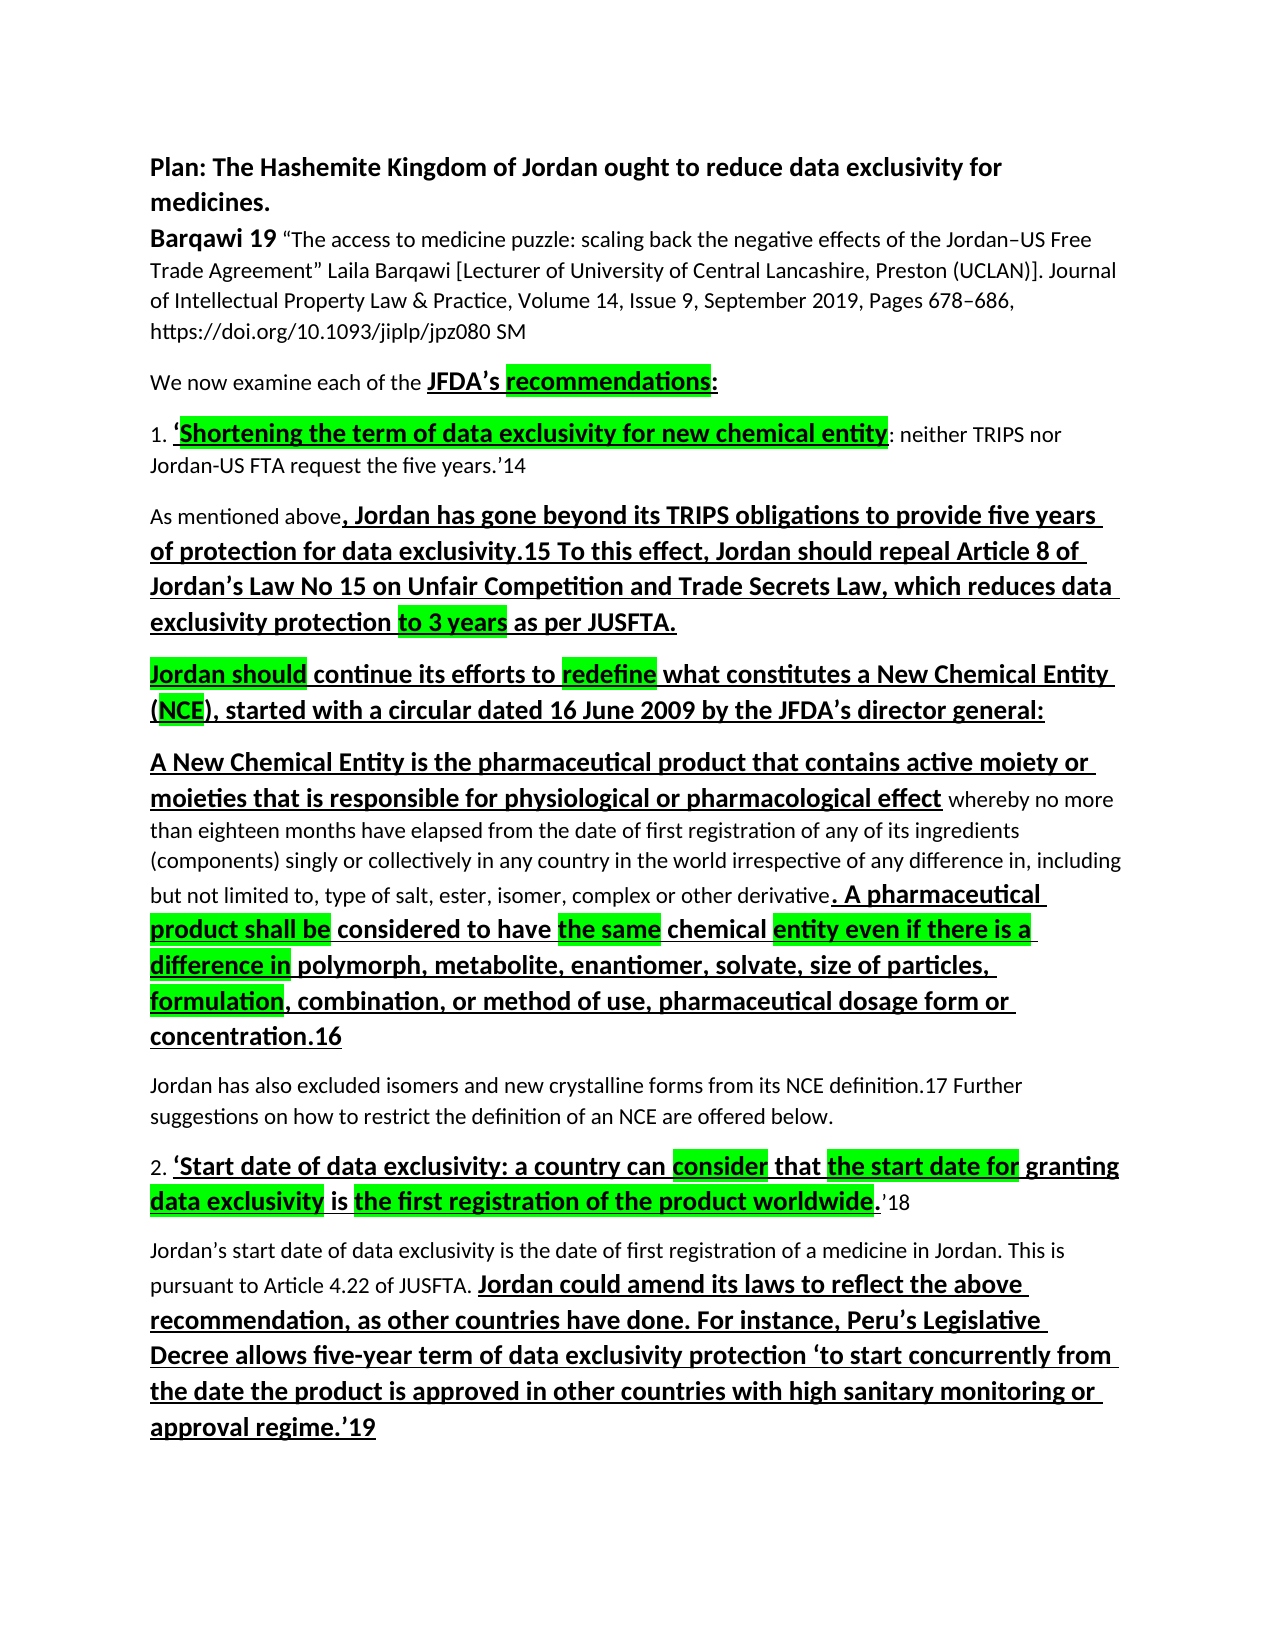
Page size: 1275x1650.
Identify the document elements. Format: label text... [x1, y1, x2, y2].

text As mentioned above, Jordan has gone beyond its TRIPS obligations to provide five years of protection for data exclusivity.15 To this effect, Jordan should repeal Article 8 of Jordan’s Law No 15 on Unfair Competition and Trade Secrets Law, which reduces data exclusivity protection to 3 years as per JUSFTA. [150, 498, 1125, 638]
text Jordan should continue its efforts to redefine what constitutes a New Chemical Entity (NCE), started with a circular dated 16 June 2009 by the JFDA’s director general: [150, 657, 1125, 726]
text We now examine each of the JFDA’s recommendations: [150, 364, 506, 397]
text 2. ‘Start date of data exclusivity: a country can consider that the start date for granting data exclusivity is the first registration of the product worldwide.’18 [150, 1149, 1125, 1217]
text We now examine each of the JFDA’s recommendations: [711, 364, 1125, 397]
text A New Chemical Entity is the pharmaceutical product that contains active moiety or moieties that is responsible for physiological or pharmacological effect whereby no more than eighteen months have elapsed from the date of first registration of any of its ingredients (components) singly or collectively in any country in the world irrespective of any difference in, including but not limited to, type of salt, ester, isomer, complex or other derivative. A pharmaceutical product shall be considered to have the same chemical entity even if there is a difference in polymorph, metabolite, enantiomer, solvate, size of particles, formulation, combination, or method of use, pharmaceutical dosage form or concentration.16 [150, 745, 1125, 1052]
text Jordan has also excluded isomers and new crystalline forms from its NCE definition.17 Further suggestions on how to restrict the definition of an NCE are offered below. [150, 1072, 1125, 1130]
subtitle Plan: The Hashemite Kingdom of Jordan ought to reduce data exclusivity for medicines. [150, 150, 1125, 219]
text 1. ‘Shortening the term of data exclusivity for new chemical entity: neither TRIPS nor Jordan-US FTA request the five years.’14 [150, 416, 1125, 479]
text Jordan’s start date of data exclusivity is the date of first registration of a medicine in Jordan. This is pursuant to Article 4.22 of JUSFTA. Jordan could amend its laws to reflect the above recommendation, as other countries have done. For instance, Peru’s Legislative Decree allows five-year term of data exclusivity protection ‘to start concurrently from the date the product is approved in other countries with high sanitary monitoring or approval regime.’19 [150, 1237, 1125, 1443]
text Barqawi 19 “The access to medicine puzzle: scaling back the negative effects of the Jordan–US Free Trade Agreement” Laila Barqawi [Lecturer of University of Central Lancashire, Preston (UCLAN)]. Journal of Intellectual Property Law & Practice, Volume 14, Issue 9, September 2019, Pages 678–686, https://doi.org/10.1093/jiplp/jpz080 SM [150, 221, 1125, 345]
